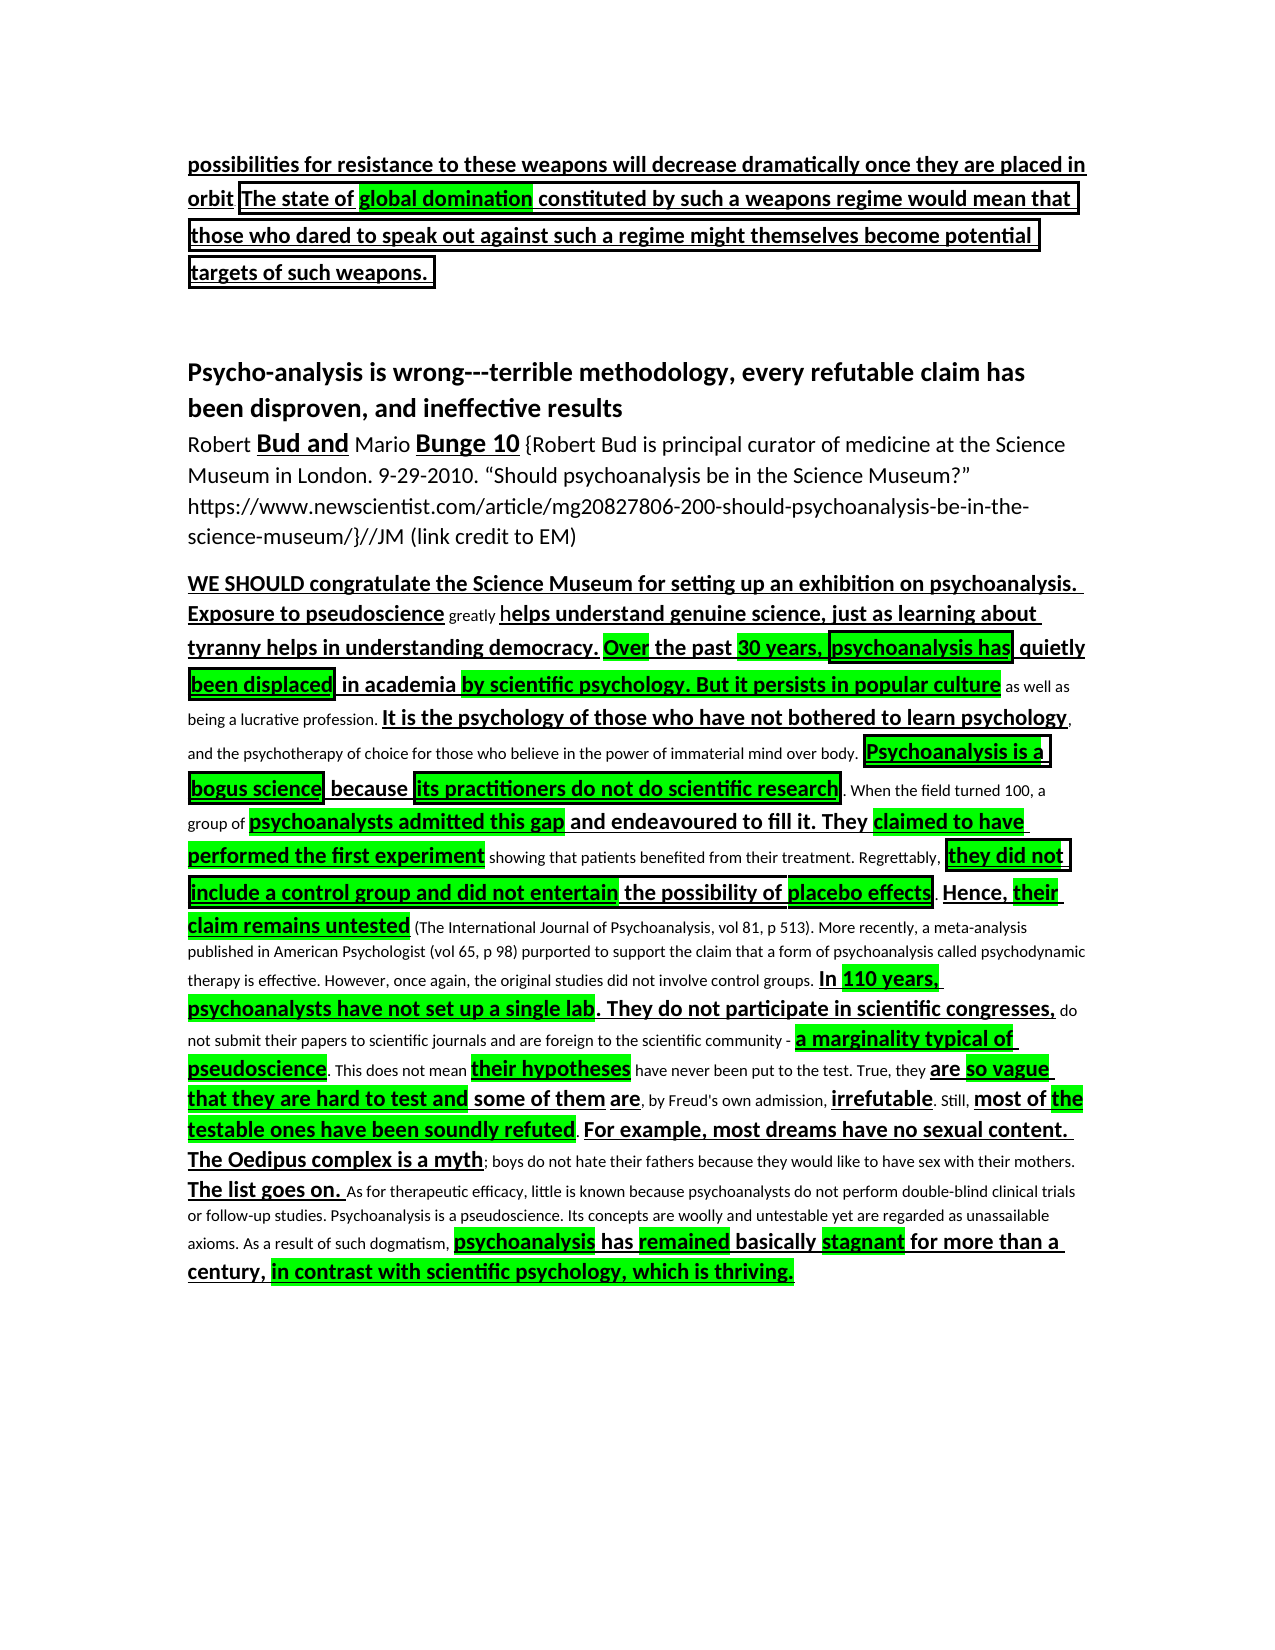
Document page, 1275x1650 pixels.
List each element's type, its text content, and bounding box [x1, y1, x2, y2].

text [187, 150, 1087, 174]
text WE SHOULD congratulate the Science Museum for setting up an exhibition on psychoanalysis. Exposure to pseudoscience greatly helps understand genuine science, just as learning about tyranny helps in understanding democracy. Over the past 30 years, psychoanalysis has quietly been displaced in academia by scientific psychology. But it persists in popular culture as well as being a lucrative profession. It is the psychology of those who have not bothered to learn psychology, and the psychotherapy of choice for those who believe in the power of immaterial mind over body. Psychoanalysis is a bogus science because its practitioners do not do scientific research. When the field turned 100, a group of psychoanalysts admitted this gap and endeavoured to fill it. They claimed to have performed the first experiment showing that patients benefited from their treatment. Regrettably, they did not include a control group and did not entertain the possibility of placebo effects. Hence, their claim remains untested (The International Journal of Psychoanalysis, vol 81, p 513). More recently, a meta-analysis published in American Psychologist (vol 65, p 98) purported to support the claim that a form of psychoanalysis called psychodynamic therapy is effective. However, once again, the original studies did not involve control groups. In 110 years, psychoanalysts have not set up a single lab. They do not participate in scientific congresses, do not submit their papers to scientific journals and are foreign to the scientific community - a marginality typical of pseudoscience. This does not mean their hypotheses have never been put to the test. True, they are so vague that they are hard to test and some of them are, by Freud's own admission, irrefutable. Still, most of the testable ones have been soundly refuted. For example, most dreams have no sexual content. The Oedipus complex is a myth; boys do not hate their fathers because they would like to have sex with their mothers. The list goes on. As for therapeutic efficacy, little is known because psychoanalysts do not perform double-blind clinical trials or follow-up studies. Psychoanalysis is a pseudoscience. Its concepts are woolly and untestable yet are regarded as unassailable axioms. As a result of such dogmatism, psychoanalysis has remained basically stagnant for more than a century, in contrast with scientific psychology, which is thriving. [187, 569, 1087, 1286]
subtitle Psycho-analysis is wrong---terrible methodology, every refutable claim has been disproven, and ineffective results [187, 355, 1087, 424]
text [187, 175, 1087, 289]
text Robert Bud and Mario Bunge 10 {Robert Bud is principal curator of medicine at the Science Museum in London. 9-29-2010. “Should psychoanalysis be in the Science Museum?” https://www.newscientist.com/article/mg20827806-200-should-psychoanalysis-be-in-the-science-museum/}//JM (link credit to EM) [187, 426, 1087, 550]
